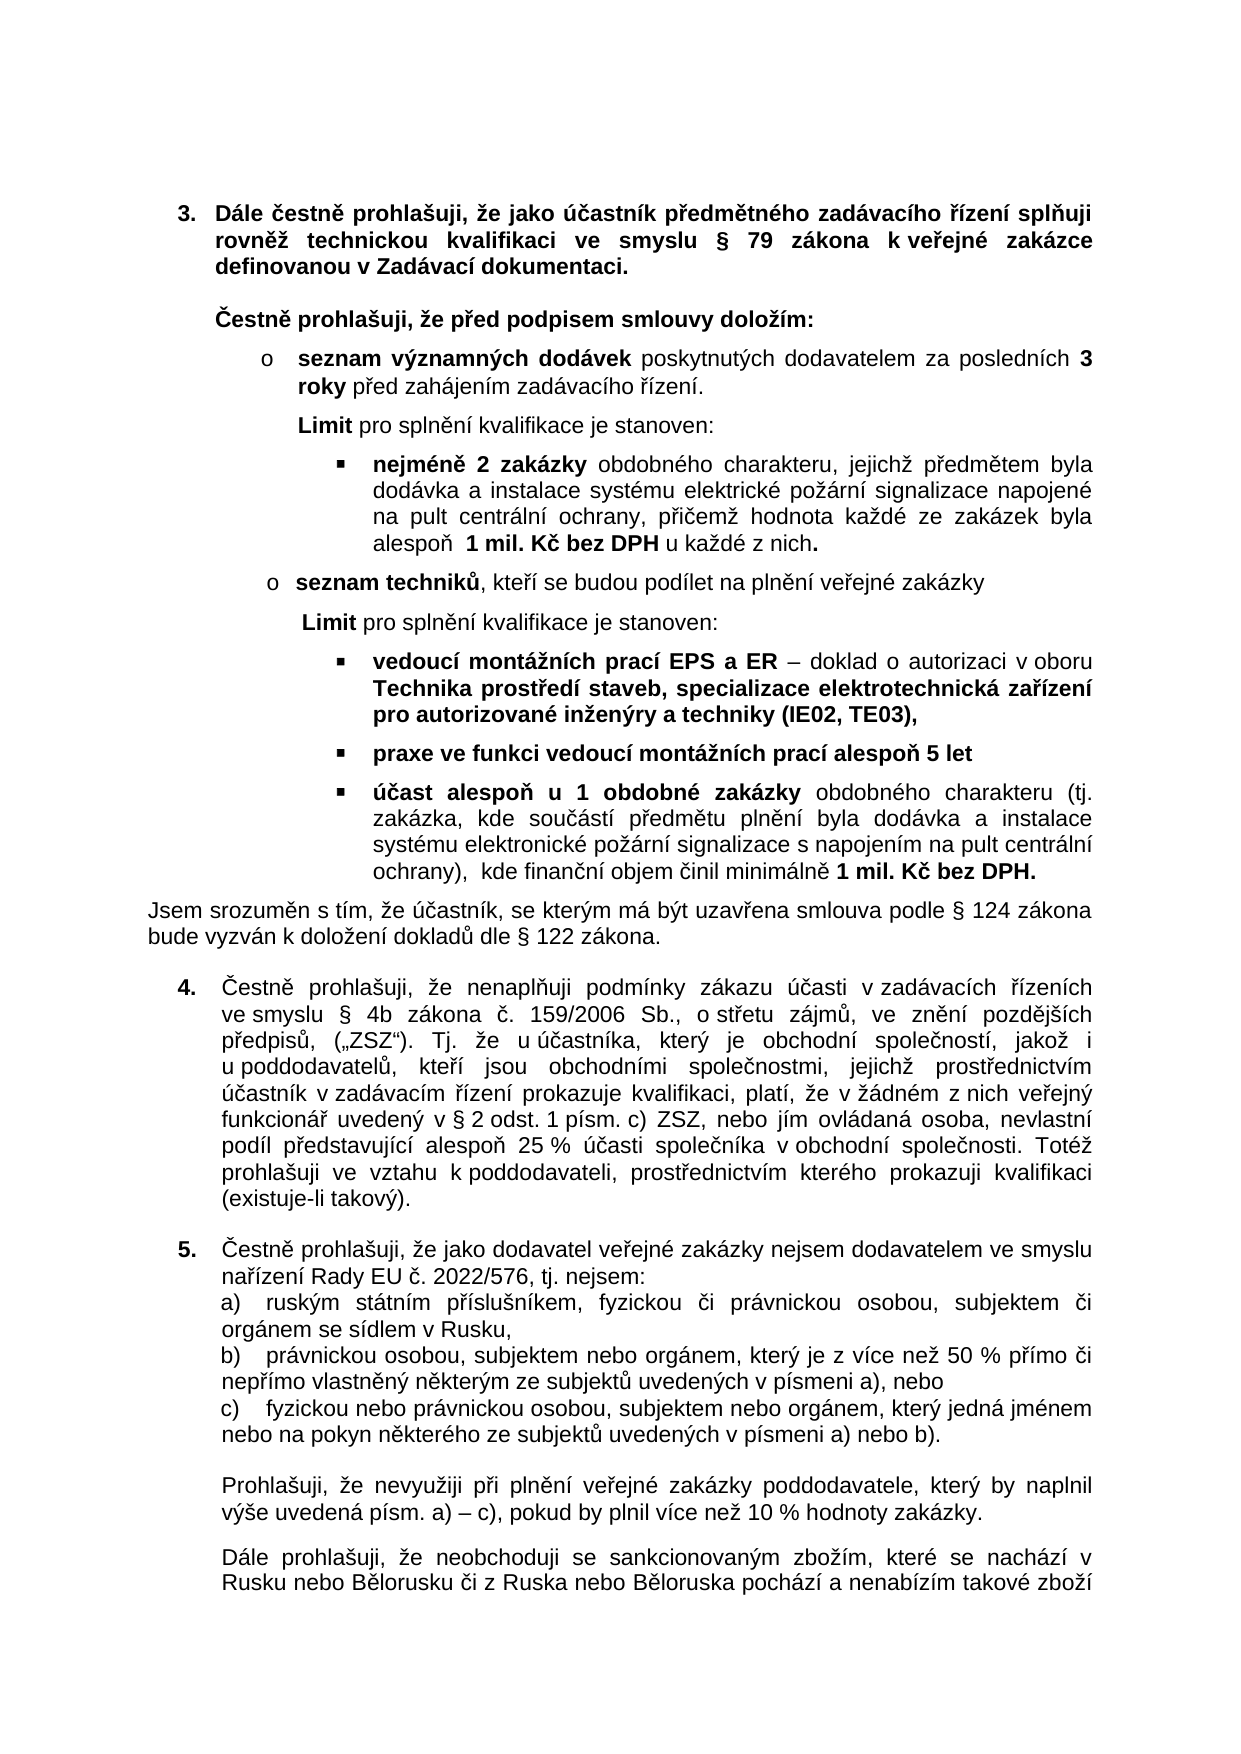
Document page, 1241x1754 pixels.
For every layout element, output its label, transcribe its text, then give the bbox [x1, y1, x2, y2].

list právnickou osobou, subjektem nebo orgánem, který je z více než 50 % přímo či nepřímo vlastněný některým ze subjektů uvedených v písmeni a), nebo [220, 1342, 1093, 1394]
list seznam techniků, kteří se budou podílet na plnění veřejné zakázky [266, 568, 1093, 597]
list vedoucí montážních prací EPS a ER – doklad o autorizaci v oboru Technika prostředí staveb, specializace elektrotechnická zařízení pro autorizované inženýry a techniky (IE02, TE03), [335, 648, 1093, 727]
list účast alespoň u 1 obdobné zakázky obdobného charakteru (tj. zakázka, kde součástí předmětu plnění byla dodávka a instalace systému elektronické požární signalizace s napojením na pult centrální ochrany), kde finanční objem činil minimálně 1 mil. Kč bez DPH. [335, 779, 1093, 884]
text Limit pro splnění kvalifikace je stanoven: [295, 609, 1093, 636]
list Dále čestně prohlašuji, že jako účastník předmětného zadávacího řízení splňuji rovněž technickou kvalifikaci ve smyslu § 79 zákona k veřejné zakázce definovanou v Zadávací dokumentaci. [177, 200, 1093, 279]
list Prohlašuji, že nevyužiji při plnění veřejné zakázky poddodavatele, který by naplnil výše uvedená písm. a) – c), pokud by plnil více než 10 % hodnoty zakázky. [221, 1472, 1093, 1525]
list nejméně 2 zakázky obdobného charakteru, jejichž předmětem byla dodávka a instalace systému elektrické požární signalizace napojené na pult centrální ochrany, přičemž hodnota každé ze zakázek byla alespoň 1 mil. Kč bez DPH u každé z nich. [335, 451, 1093, 556]
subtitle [221, 1546, 1093, 1596]
list seznam významných dodávek poskytnutých dodavatelem za posledních 3 roky před zahájením zadávacího řízení. [260, 344, 1093, 399]
list ruským státním příslušníkem, fyzickou či právnickou osobou, subjektem či orgánem se sídlem v Rusku, [220, 1289, 1093, 1342]
text Jsem srozuměn s tím, že účastník, se kterým má být uzavřena smlouva podle § 124 zákona bude vyzván k doložení dokladů dle § 122 zákona. [148, 897, 1093, 949]
list praxe ve funkci vedoucí montážních prací alespoň 5 let [335, 740, 1093, 766]
list Čestně prohlašuji, že nenaplňuji podmínky zákazu účasti v zadávacích řízeních ve smyslu § 4b zákona č. 159/2006 Sb., o střetu zájmů, ve znění pozdějších předpisů, („ZSZ“). Tj. že u účastníka, který je obchodní společností, jakož i u poddodavatelů, kteří jsou obchodními společnostmi, jejichž prostřednictvím účastník v zadávacím řízení prokazuje kvalifikaci, platí, že v žádném z nich veřejný funkcionář uvedený v § 2 odst. 1 písm. c) ZSZ, nebo jím ovládaná osoba, nevlastní podíl představující alespoň 25 % účasti společníka v obchodní společnosti. Totéž prohlašuji ve vztahu k poddodavateli, prostřednictvím kterého prokazuji kvalifikaci (existuje-li takový). [177, 974, 1093, 1211]
list fyzickou nebo právnickou osobou, subjektem nebo orgánem, který jedná jménem nebo na pokyn některého ze subjektů uvedených v písmeni a) nebo b). [220, 1394, 1093, 1447]
text Limit pro splnění kvalifikace je stanoven: [298, 412, 1093, 438]
text Čestně prohlašuji, že před podpisem smlouvy doložím: [215, 306, 1093, 332]
list Čestně prohlašuji, že jako dodavatel veřejné zakázky nejsem dodavatelem ve smyslu nařízení Rady EU č. 2022/576, tj. nejsem: [178, 1236, 1093, 1289]
